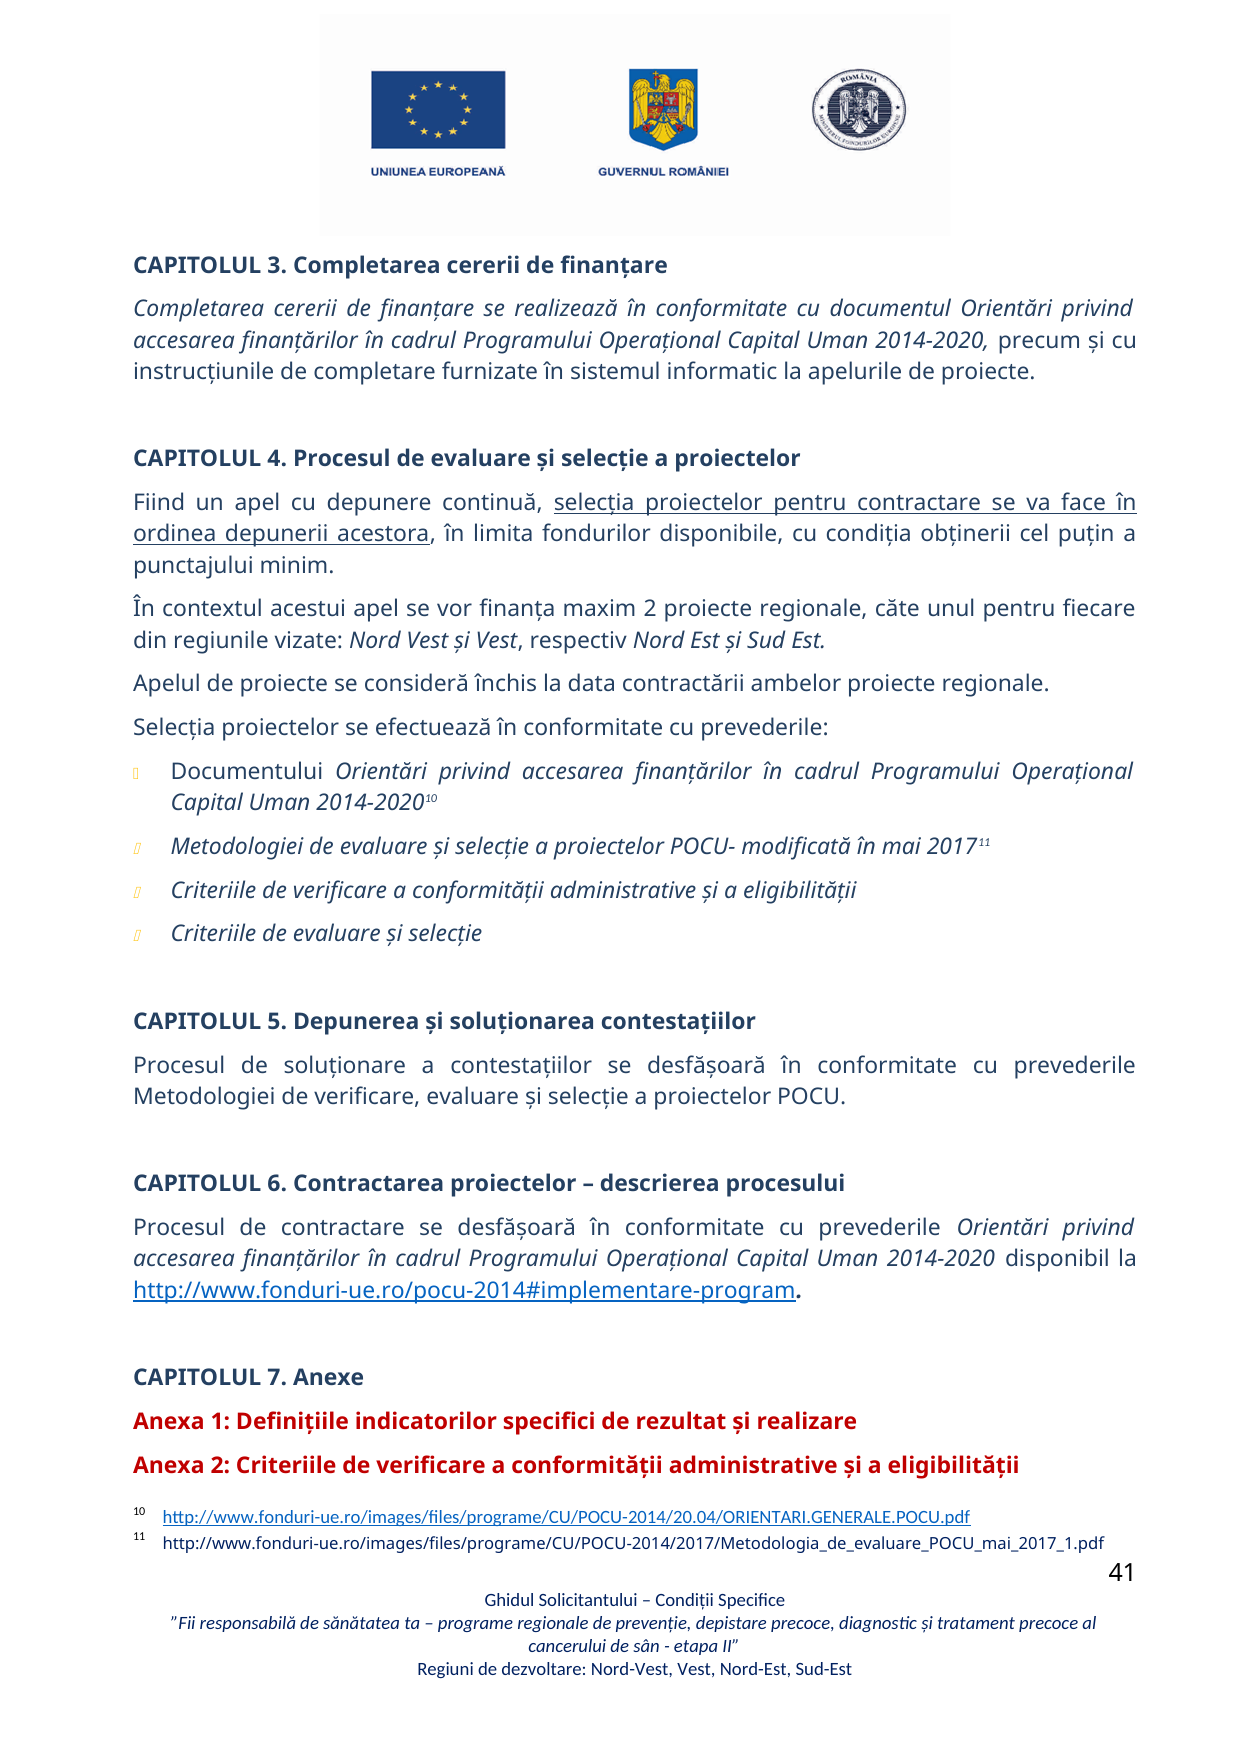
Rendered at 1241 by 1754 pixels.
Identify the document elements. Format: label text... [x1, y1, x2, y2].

list Criteriile de verificare a conformității administrative și a eligibilității [133, 873, 1137, 905]
subtitle CAPITOLUL 3. Completarea cererii de finanțare [133, 248, 1137, 280]
list Metodologiei de evaluare și selecție a proiectelor POCU- modificată în mai 2017 [133, 830, 1137, 861]
text Procesul de contractare se desfășoară în conformitate cu prevederile Orientări privind accesarea finanțărilor în cadrul Programului Operațional Capital Uman 2014-2020 disponibil la http://www.fonduri-ue.ro/pocu-2014#implementare-program. [133, 1211, 1137, 1305]
subtitle CAPITOLUL 4. Procesul de evaluare și selecție a proiectelor [133, 442, 1137, 473]
text Completarea cererii de finanțare se realizează în conformitate cu documentul Orientări privind accesarea finanțărilor în cadrul Programului Operațional Capital Uman 2014-2020, precum și cu instrucțiunile de completare furnizate în sistemul informatic la apelurile de proiecte. [133, 292, 1137, 386]
subtitle CAPITOLUL 5. Depunerea și soluționarea contestațiilor [133, 1005, 1137, 1036]
list Documentului Orientări privind accesarea finanțărilor în cadrul Programului Operațional Capital Uman 2014-2020 [133, 755, 1137, 817]
list Criteriile de evaluare și selecție [133, 917, 1137, 948]
subtitle CAPITOLUL 6. Contractarea proiectelor – descrierea procesului [133, 1167, 1137, 1198]
subtitle CAPITOLUL 7. Anexe [133, 1361, 1137, 1392]
text În contextul acestui apel se vor finanța maxim 2 proiecte regionale, căte unul pentru fiecare din regiunile vizate: Nord Vest și Vest, respectiv Nord Est și Sud Est. [133, 592, 1137, 655]
text Anexa 1: Definițiile indicatorilor specifici de rezultat și realizare [133, 1405, 1137, 1436]
text Procesul de soluționare a contestațiilor se desfășoară în conformitate cu prevederile Metodologiei de verificare, evaluare și selecție a proiectelor POCU. [133, 1048, 1137, 1111]
text Selecția proiectelor se efectuează în conformitate cu prevederile: [133, 711, 1137, 742]
text Fiind un apel cu depunere continuă, selecția proiectelor pentru contractare se va face în ordinea depunerii acestora, în limita fondurilor disponibile, cu condiția obținerii cel puțin a punctajului minim. [133, 486, 1137, 580]
text Anexa 2: Criteriile de verificare a conformității administrative și a eligibilității [133, 1448, 1137, 1480]
picture [319, 14, 951, 236]
text Apelul de proiecte se consideră închis la data contractării ambelor proiecte regionale. [133, 667, 1137, 698]
